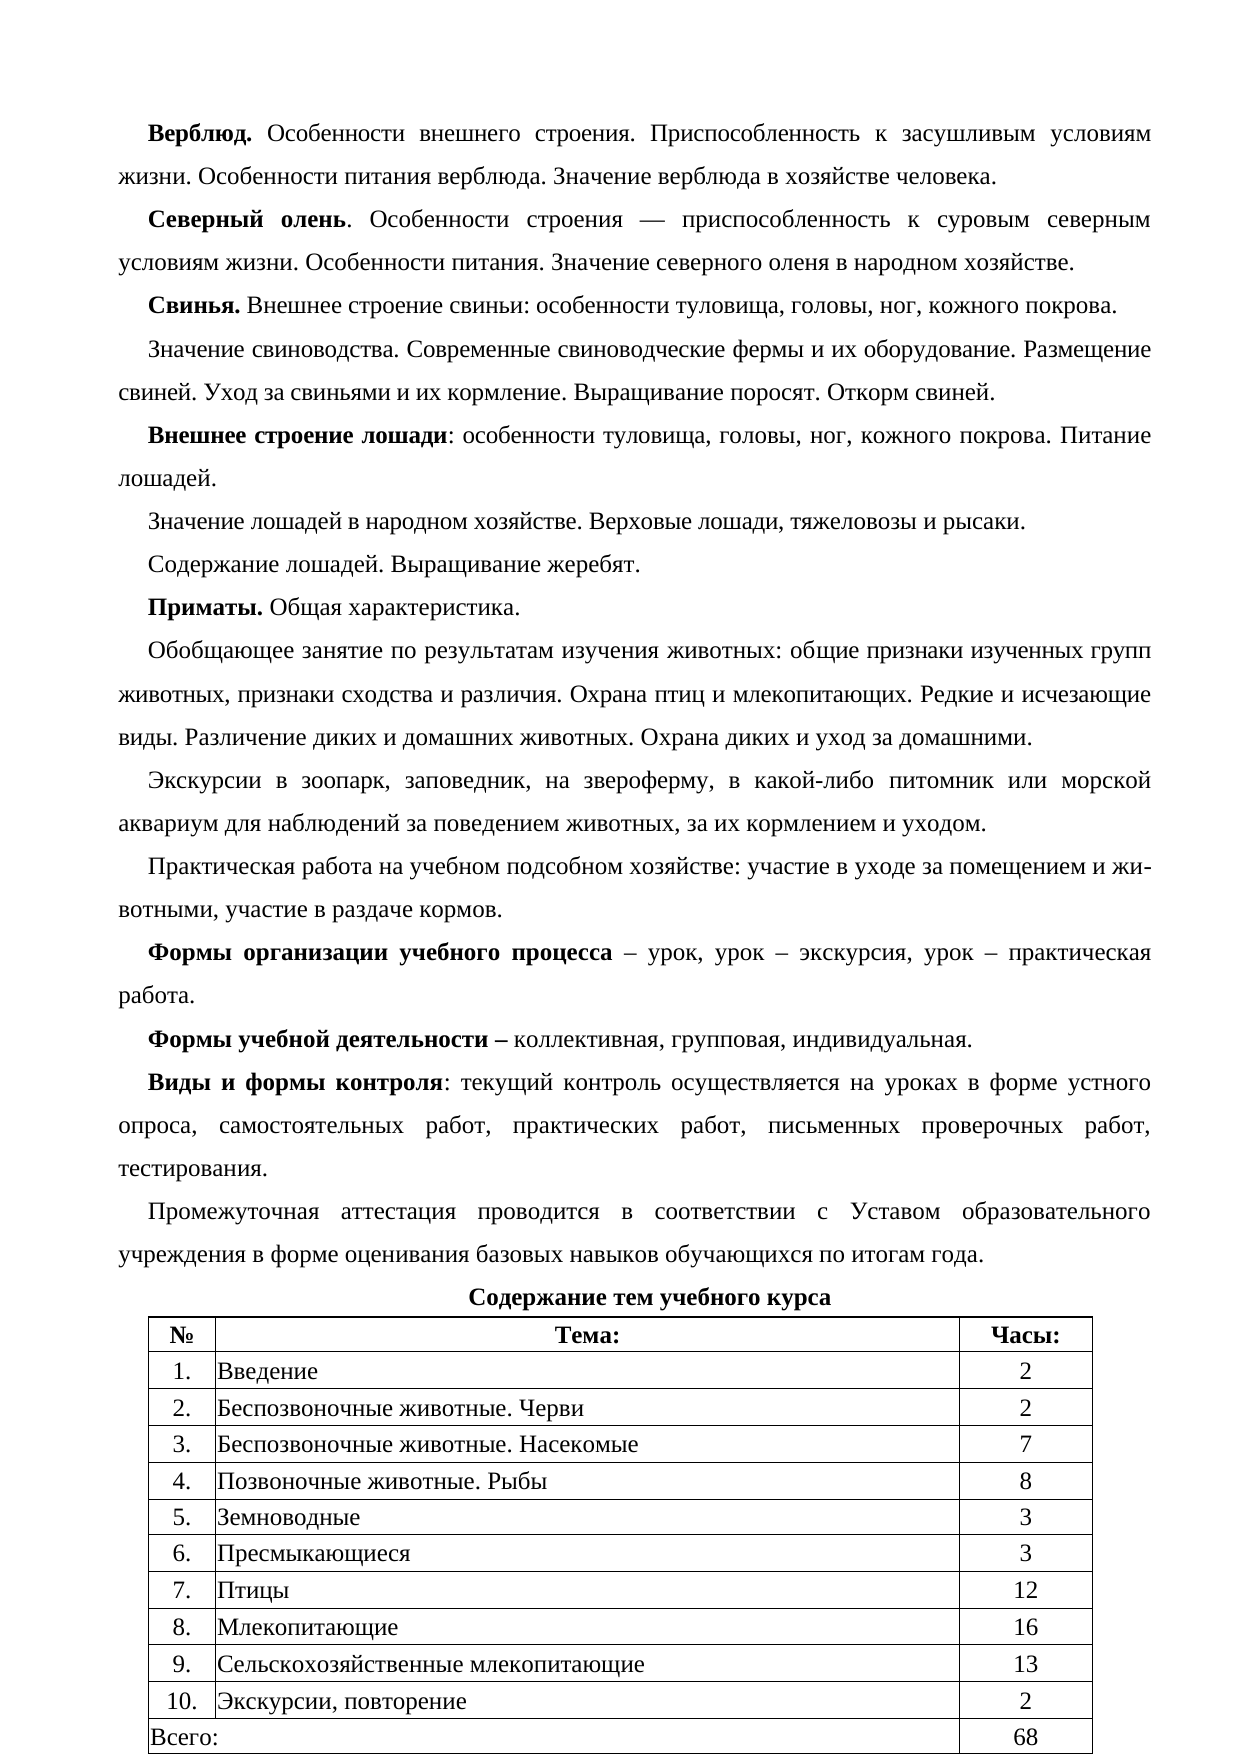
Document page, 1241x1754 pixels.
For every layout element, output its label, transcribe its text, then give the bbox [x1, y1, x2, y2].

table_cell 7 [960, 1426, 1092, 1462]
text Свинья. Внешнее строение свиньи: особенности туловища, головы, ног, кожного покрова. [118, 291, 1152, 319]
text Практическая работа на учебном подсобном хозяйстве: участие в уходе за помещением и животными, участие в раздаче кормов. [118, 851, 1152, 923]
text Формы организации учебного процесса – урок, урок – экскурсия, урок – практическая работа. [118, 937, 1152, 1009]
text Промежуточная аттестация проводится в соответствии с Уставом образовательного учреждения в форме оценивания базовых навыков обучающихся по итогам года. [118, 1196, 1152, 1268]
table_cell Всего: [149, 1719, 959, 1753]
text Содержание тем учебного курса [118, 1282, 1152, 1311]
table_cell 4. [149, 1463, 215, 1499]
text Внешнее строение лошади: особенности туловища, головы, ног, кожного покрова. Питание лошадей. [118, 420, 1152, 492]
text Значение лошадей в народном хозяйстве. Верховые лошади, тяжеловозы и рысаки. [118, 506, 1152, 535]
table_cell 9. [149, 1645, 215, 1681]
table_header Тема: [216, 1318, 959, 1351]
table_cell 10. [149, 1682, 215, 1718]
text Приматы. Общая характеристика. [118, 592, 1152, 621]
table_cell 12 [960, 1572, 1092, 1607]
text Верблюд. Особенности внешнего строения. Приспособленность к засушливым условиям жизни. Особенности питания верблюда. Значение верблюда в хозяйстве человека. [118, 118, 1152, 190]
text Значение свиноводства. Современные свиноводческие фермы и их оборудование. Размещение свиней. Уход за свиньями и их кормление. Выращивание поросят. Откорм свиней. [118, 334, 1152, 406]
text Виды и формы контроля: текущий контроль осуществляется на уроках в форме устного опроса, самостоятельных работ, практических работ, письменных проверочных работ, тестирования. [118, 1067, 1152, 1182]
table_header Часы: [960, 1318, 1092, 1351]
table_cell 3 [960, 1500, 1092, 1534]
text Северный олень. Особенности строения — приспособленность к суровым северным условиям жизни. Особенности питания. Значение северного оленя в народном хозяйстве. [118, 204, 1152, 276]
table_cell 2 [960, 1682, 1092, 1718]
table_cell 13 [960, 1645, 1092, 1681]
text Экскурсии в зоопарк, заповедник, на звероферму, в какой-либо питомник или морской аквариум для наблюдений за поведением животных, за их кормлением и уходом. [118, 765, 1152, 837]
table_header № [149, 1318, 215, 1351]
table_cell 1. [149, 1352, 215, 1388]
table_cell Введение [216, 1352, 959, 1388]
table_cell 3. [149, 1426, 215, 1462]
table_cell 16 [960, 1609, 1092, 1644]
table_cell Пресмыкающиеся [216, 1535, 959, 1571]
text Содержание лошадей. Выращивание жеребят. [118, 549, 1152, 578]
table_cell Беспозвоночные животные. Черви [216, 1389, 959, 1425]
table_cell Млекопитающие [216, 1609, 959, 1644]
table_cell 3 [960, 1535, 1092, 1571]
table_cell 8. [149, 1609, 215, 1644]
table_cell 68 [960, 1719, 1092, 1753]
table_cell 5. [149, 1500, 215, 1534]
table_cell Беспозвоночные животные. Насекомые [216, 1426, 959, 1462]
table_cell 8 [960, 1463, 1092, 1499]
table_cell 7. [149, 1572, 215, 1607]
table_cell 6. [149, 1535, 215, 1571]
table_cell Птицы [216, 1572, 959, 1607]
table_cell Экскурсии, повторение [216, 1682, 959, 1718]
table_cell Позвоночные животные. Рыбы [216, 1463, 959, 1499]
table_cell Сельскохозяйственные млекопитающие [216, 1645, 959, 1681]
table_cell 2 [960, 1389, 1092, 1425]
table_cell Земноводные [216, 1500, 959, 1534]
text Формы учебной деятельности – коллективная, групповая, индивидуальная. [118, 1024, 1152, 1052]
table_cell 2 [960, 1352, 1092, 1388]
table_cell 2. [149, 1389, 215, 1425]
text Обобщающее занятие по результатам изучения животных: общие признаки изученных групп животных, признаки сходства и различия. Охрана птиц и млекопитающих. Редкие и исчезающие виды. Различение диких и домашних животных. Охрана диких и уход за домашними. [118, 636, 1152, 751]
